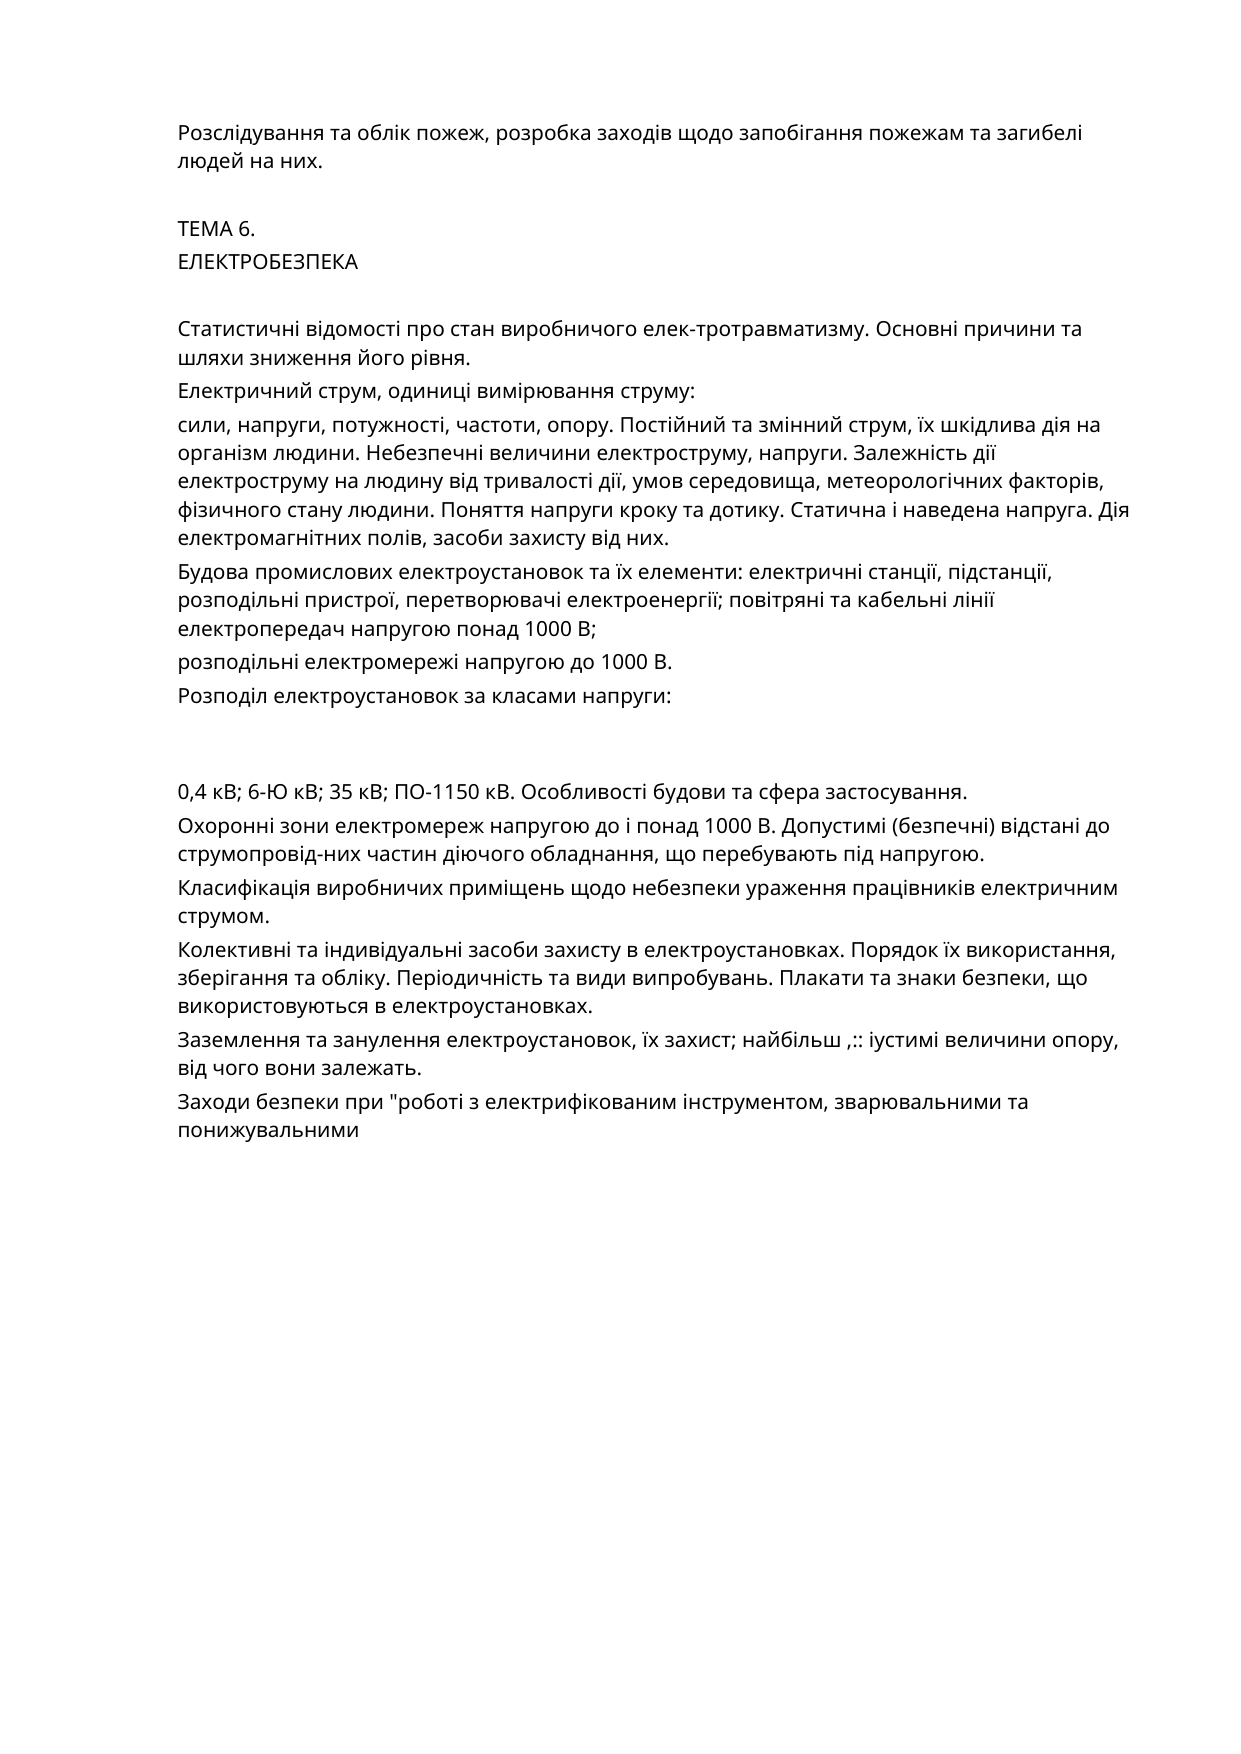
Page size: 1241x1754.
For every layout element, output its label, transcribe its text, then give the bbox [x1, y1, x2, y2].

text Охоронні зони електромереж напругою до і понад 1000 В. Допустимі (безпечні) відстані до струмопровід-них частин діючого обладнання, що перебувають під напругою. [177, 811, 1152, 868]
text Статистичні відомості про стан виробничого елек-тротравматизму. Основні причини та шляхи зниження його рівня. [177, 314, 1152, 371]
text сили, напруги, потужності, частоти, опору. Постійний та змінний струм, їх шкідлива дія на організм людини. Небезпечні величини електроструму, напруги. Залежність дії електроструму на людину від тривалості дії, умов середовища, метеорологічних факторів, фізичного стану людини. Поняття напруги кроку та дотику. Статична і наведена напруга. Дія електромагнітних полів, засоби захисту від них. [177, 410, 1152, 552]
text ТЕМА 6. [177, 214, 1152, 242]
text Розслідування та облік пожеж, розробка заходів щодо запобігання пожежам та загибелі людей на них. [177, 118, 1152, 175]
text Електричний струм, одиниці вимірювання струму: [177, 376, 1152, 405]
text ЕЛЕКТРОБЕЗПЕКА [177, 247, 1152, 276]
text Заземлення та занулення електроустановок, їх захист; найбільш ,:: іустимі величини опору, від чого вони залежать. [177, 1025, 1152, 1082]
text розподільні електромережі напругою до 1000 В. [177, 647, 1152, 676]
text Заходи безпеки при "роботі з електрифікованим інструментом, зварювальними та понижувальними [177, 1087, 1152, 1144]
text Розподіл електроустановок за класами напруги: [177, 681, 1152, 709]
text Будова промислових електроустановок та їх елементи: електричні станції, підстанції, розподільні пристрої, перетворювачі електроенергії; повітряні та кабельні лінії електропередач напругою понад 1000 В; [177, 557, 1152, 642]
text Колективні та індивідуальні засоби захисту в електроустановках. Порядок їх використання, зберігання та обліку. Періодичність та види випробувань. Плакати та знаки безпеки, що використовуються в електроустановках. [177, 935, 1152, 1020]
text Класифікація виробничих приміщень щодо небезпеки ураження працівників електричним струмом. [177, 873, 1152, 929]
text 0,4 кВ; 6-Ю кВ; 35 кВ; ПО-1150 кВ. Особливості будови та сфера застосування. [177, 777, 1152, 806]
